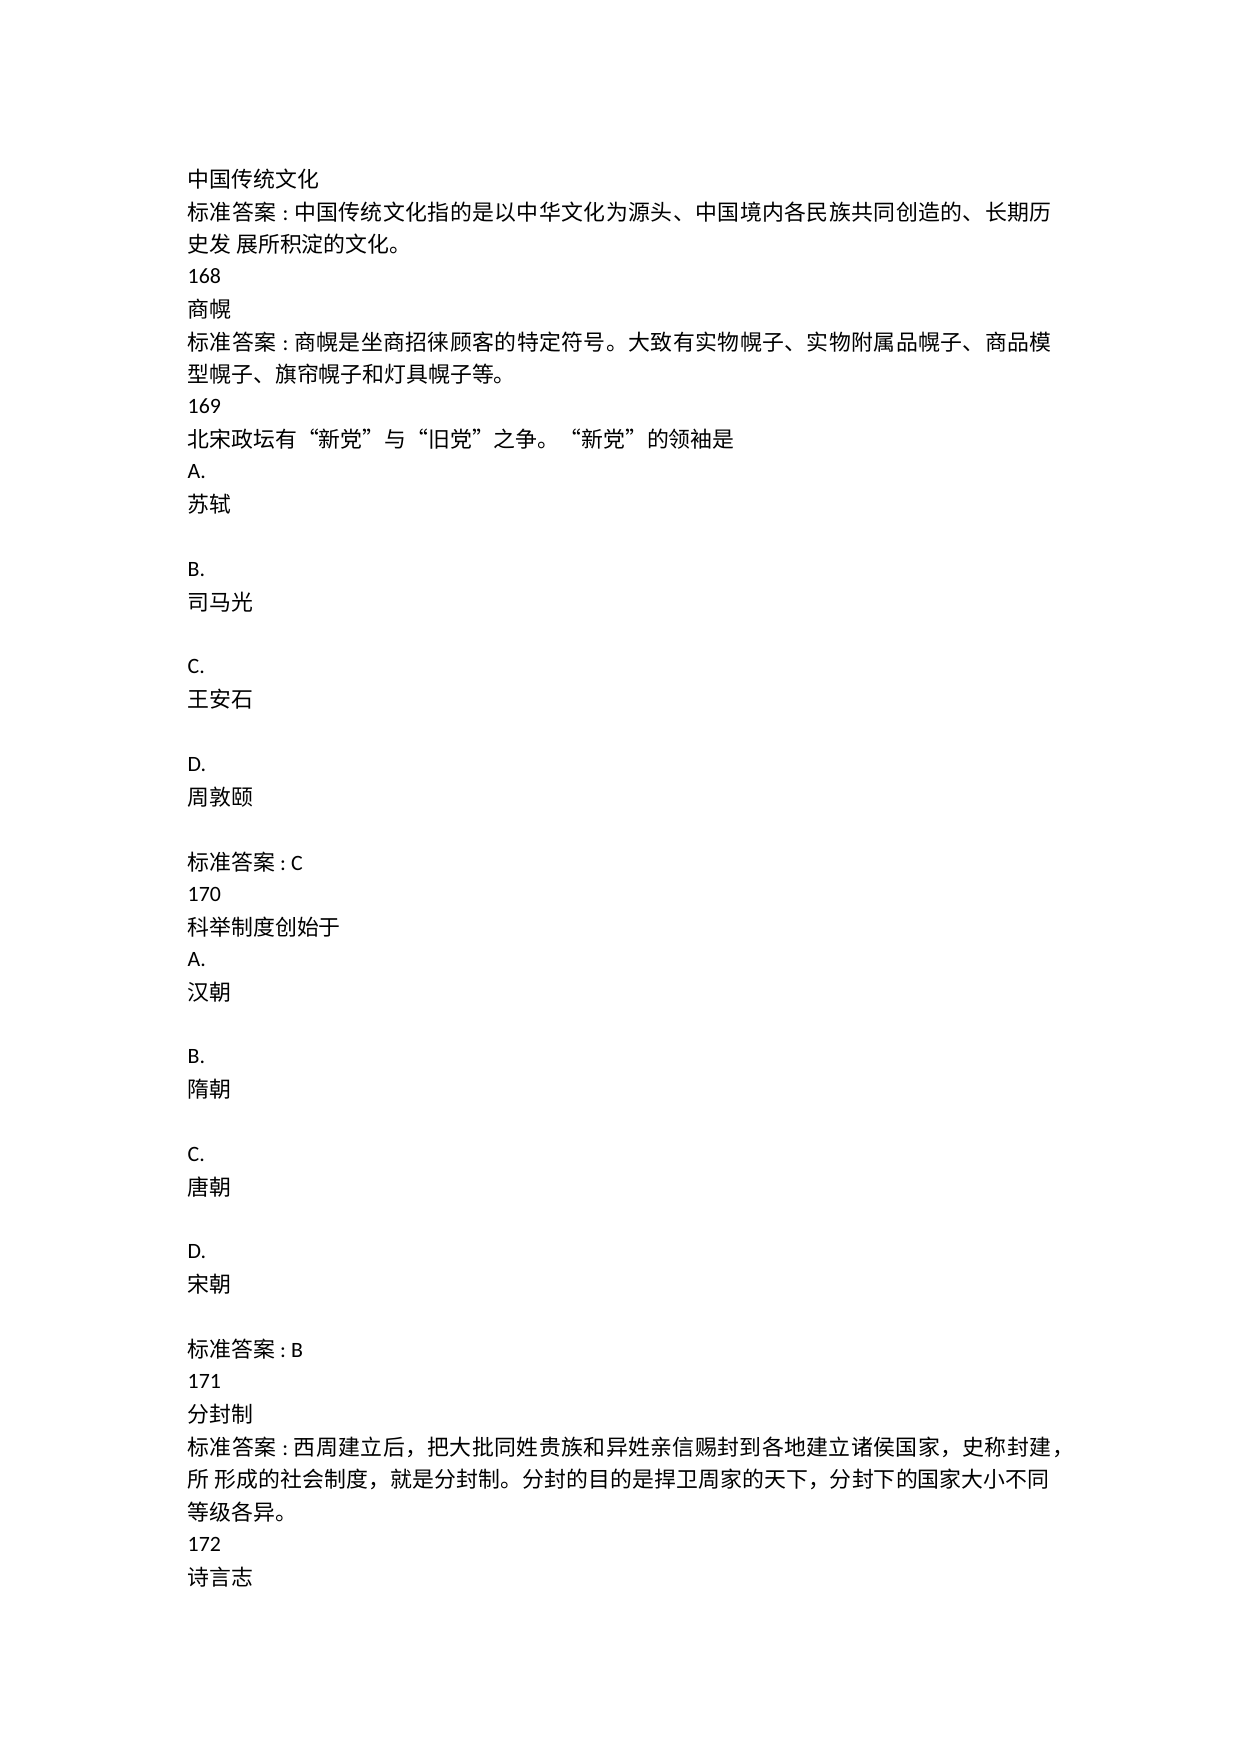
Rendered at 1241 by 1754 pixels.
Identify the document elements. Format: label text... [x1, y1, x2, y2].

text 标准答案 : 西周建立后，把大批同姓贵族和异姓亲信赐封到各地建立诸侯国家，史称封建，所 形成的社会制度，就是分封制。分封的目的是捍卫周家的天下，分封下的国家大小不同、等级各异。 [187, 1429, 1053, 1527]
text 168 [187, 259, 1053, 292]
text 商幌 [187, 292, 1053, 324]
text C. [187, 649, 1053, 682]
text D. [187, 747, 1053, 779]
text 周敦颐 [187, 779, 1053, 812]
text 汉朝 [187, 974, 1053, 1007]
text A. [187, 942, 1053, 974]
text 北宋政坛有“新党”与“旧党”之争。“新党”的领袖是 [187, 422, 1053, 454]
text 169 [187, 389, 1053, 422]
text C. [187, 1137, 1053, 1169]
text 司马光 [187, 584, 1053, 617]
text 苏轼 [187, 487, 1053, 519]
text 隋朝 [187, 1072, 1053, 1104]
text B. [187, 552, 1053, 584]
text D. [187, 1234, 1053, 1267]
text 唐朝 [187, 1169, 1053, 1202]
text 中国传统文化 [187, 162, 1053, 194]
text 诗言志 [187, 1559, 1053, 1592]
text 170 [187, 877, 1053, 909]
text 标准答案 : B [187, 1332, 1053, 1364]
text 标准答案 : 商幌是坐商招徕顾客的特定符号。大致有实物幌子、实物附属品幌子、商品模型幌子、旗帘幌子和灯具幌子等。 [187, 324, 1053, 389]
text 标准答案 : C [187, 844, 1053, 877]
text 王安石 [187, 682, 1053, 714]
text 171 [187, 1364, 1053, 1397]
text 分封制 [187, 1397, 1053, 1429]
text A. [187, 454, 1053, 487]
text 科举制度创始于 [187, 909, 1053, 942]
text 宋朝 [187, 1267, 1053, 1299]
text 172 [187, 1527, 1053, 1559]
text B. [187, 1039, 1053, 1072]
text 标准答案 : 中国传统文化指的是以中华文化为源头、中国境内各民族共同创造的、长期历史发 展所积淀的文化。 [187, 194, 1053, 259]
